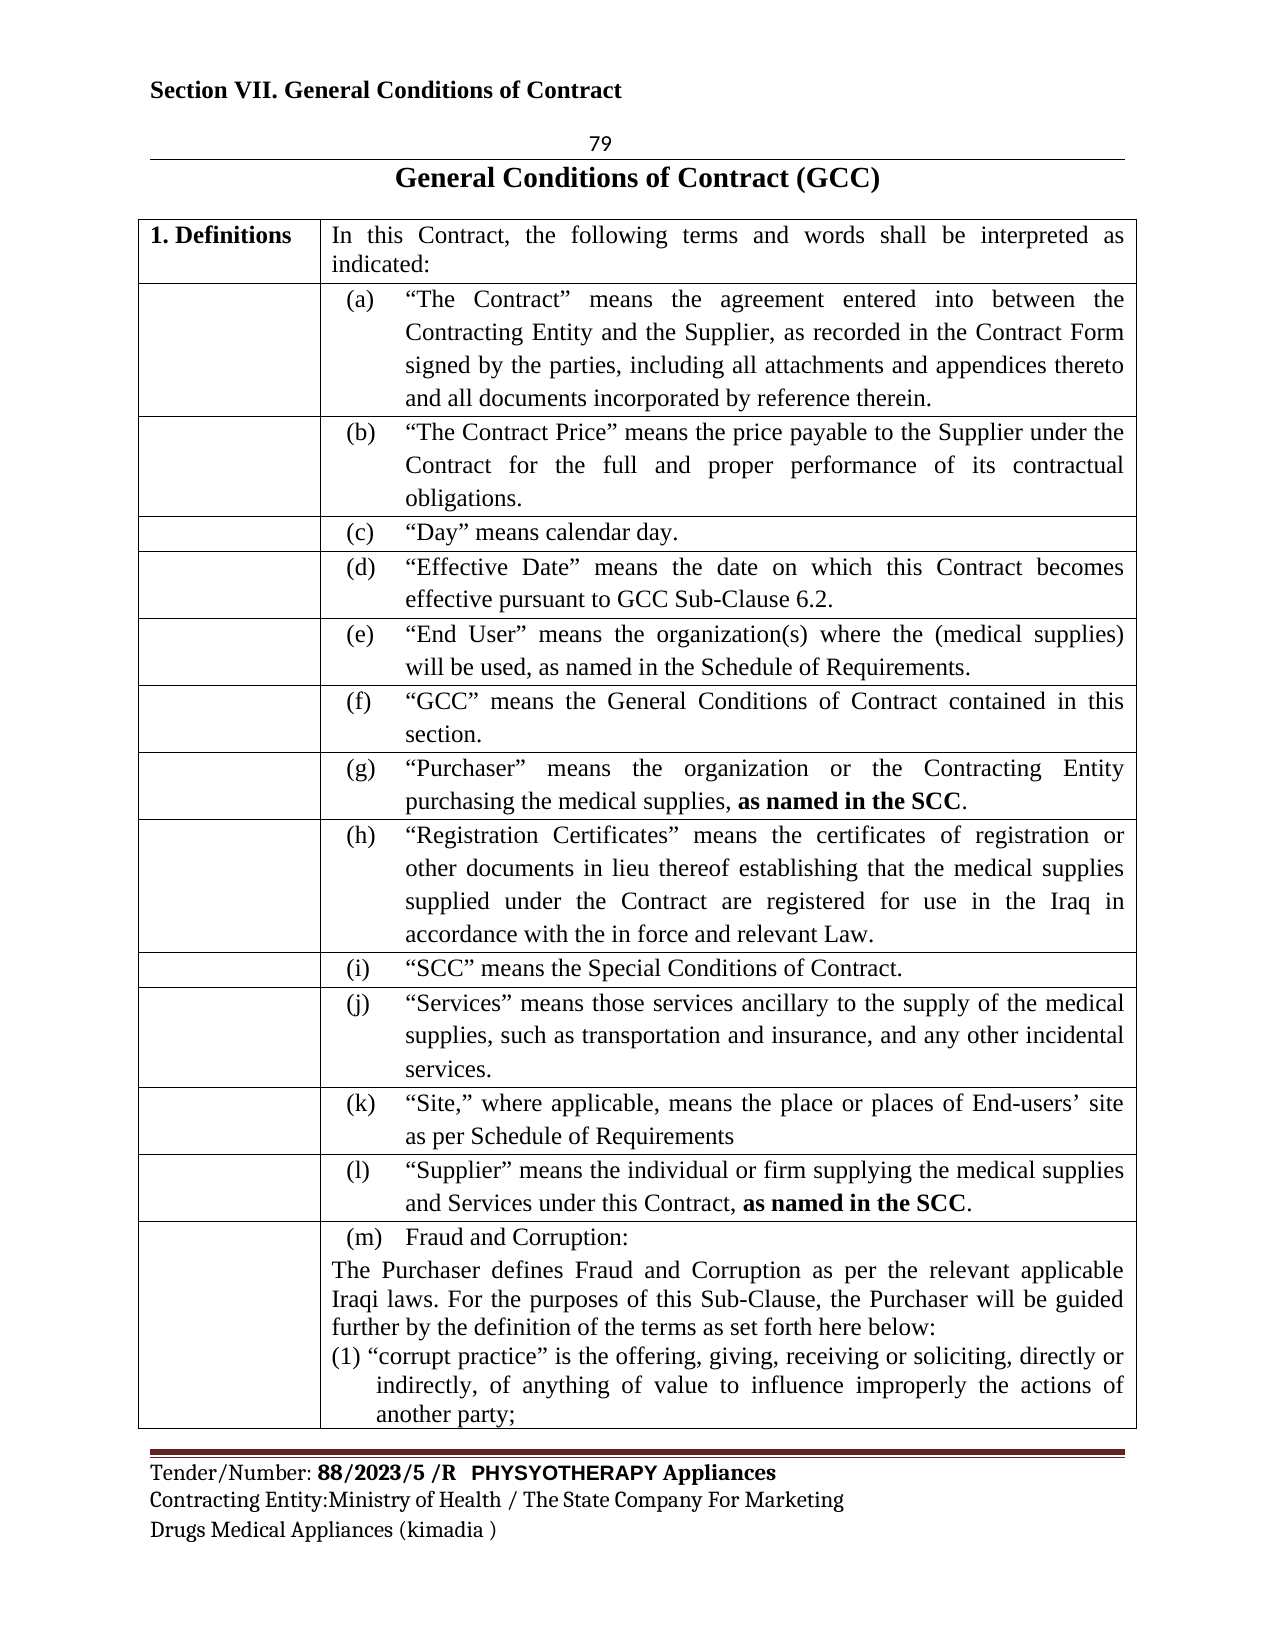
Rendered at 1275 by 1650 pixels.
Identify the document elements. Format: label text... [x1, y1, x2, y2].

table_cell “Site,” where applicable, means the place or places of End-users’ site as per Schedule of Requirements [321, 1088, 1136, 1154]
table_header 1. Definitions [139, 220, 320, 283]
table_cell [139, 988, 320, 1087]
table_cell “Supplier” means the individual or firm supplying the medical supplies and Services under this Contract, as named in the SCC. [321, 1155, 1136, 1221]
table_cell [139, 517, 320, 551]
table_cell “The Contract” means the agreement entered into between the Contracting Entity and the Supplier, as recorded in the Contract Form signed by the parties, including all attachments and appendices thereto and all documents incorporated by reference therein. [321, 284, 1136, 416]
table_header In this Contract, the following terms and words shall be interpreted as indicated: [321, 220, 1136, 283]
table_cell “GCC” means the General Conditions of Contract contained in this section. [321, 686, 1136, 752]
table_cell [139, 1155, 320, 1221]
table_cell [139, 284, 320, 416]
table_cell “SCC” means the Special Conditions of Contract. [321, 953, 1136, 987]
table_cell [139, 820, 320, 952]
table_cell [139, 953, 320, 987]
table_cell [139, 417, 320, 516]
table_cell “The Contract Price” means the price payable to the Supplier under the Contract for the full and proper performance of its contractual obligations. [321, 417, 1136, 516]
table_cell “End User” means the organization(s) where the (medical supplies) will be used, as named in the Schedule of Requirements. [321, 619, 1136, 685]
table_cell [139, 1222, 320, 1427]
table_cell [139, 753, 320, 819]
table_cell “Registration Certificates” means the certificates of registration or other documents in lieu thereof establishing that the medical supplies supplied under the Contract are registered for use in the Iraq in accordance with the in force and relevant Law. [321, 820, 1136, 952]
table_cell [139, 552, 320, 618]
table_cell “Purchaser” means the organization or the Contracting Entity purchasing the medical supplies, as named in the SCC. [321, 753, 1136, 819]
table_cell “Services” means those services ancillary to the supply of the medical supplies, such as transportation and insurance, and any other incidental services. [321, 988, 1136, 1087]
table_cell Fraud and Corruption: The Purchaser defines Fraud and Corruption as per the relevant applicable Iraqi laws. For the purposes of this Sub-Clause, the Purchaser will be guided further by the definition of the terms as set forth here below: (1) “corrupt practice” is the offering, giving, receiving or soliciting, directly or indirectly, of anything of value to influence improperly the actions of another party; [321, 1222, 1136, 1427]
table_cell [139, 686, 320, 752]
table_cell “Effective Date” means the date on which this Contract becomes effective pursuant to GCC Sub-Clause 6.2. [321, 552, 1136, 618]
table_cell [139, 619, 320, 685]
table_cell “Day” means calendar day. [321, 517, 1136, 551]
table_cell [139, 1088, 320, 1154]
text General Conditions of Contract (GCC) [150, 160, 1125, 193]
